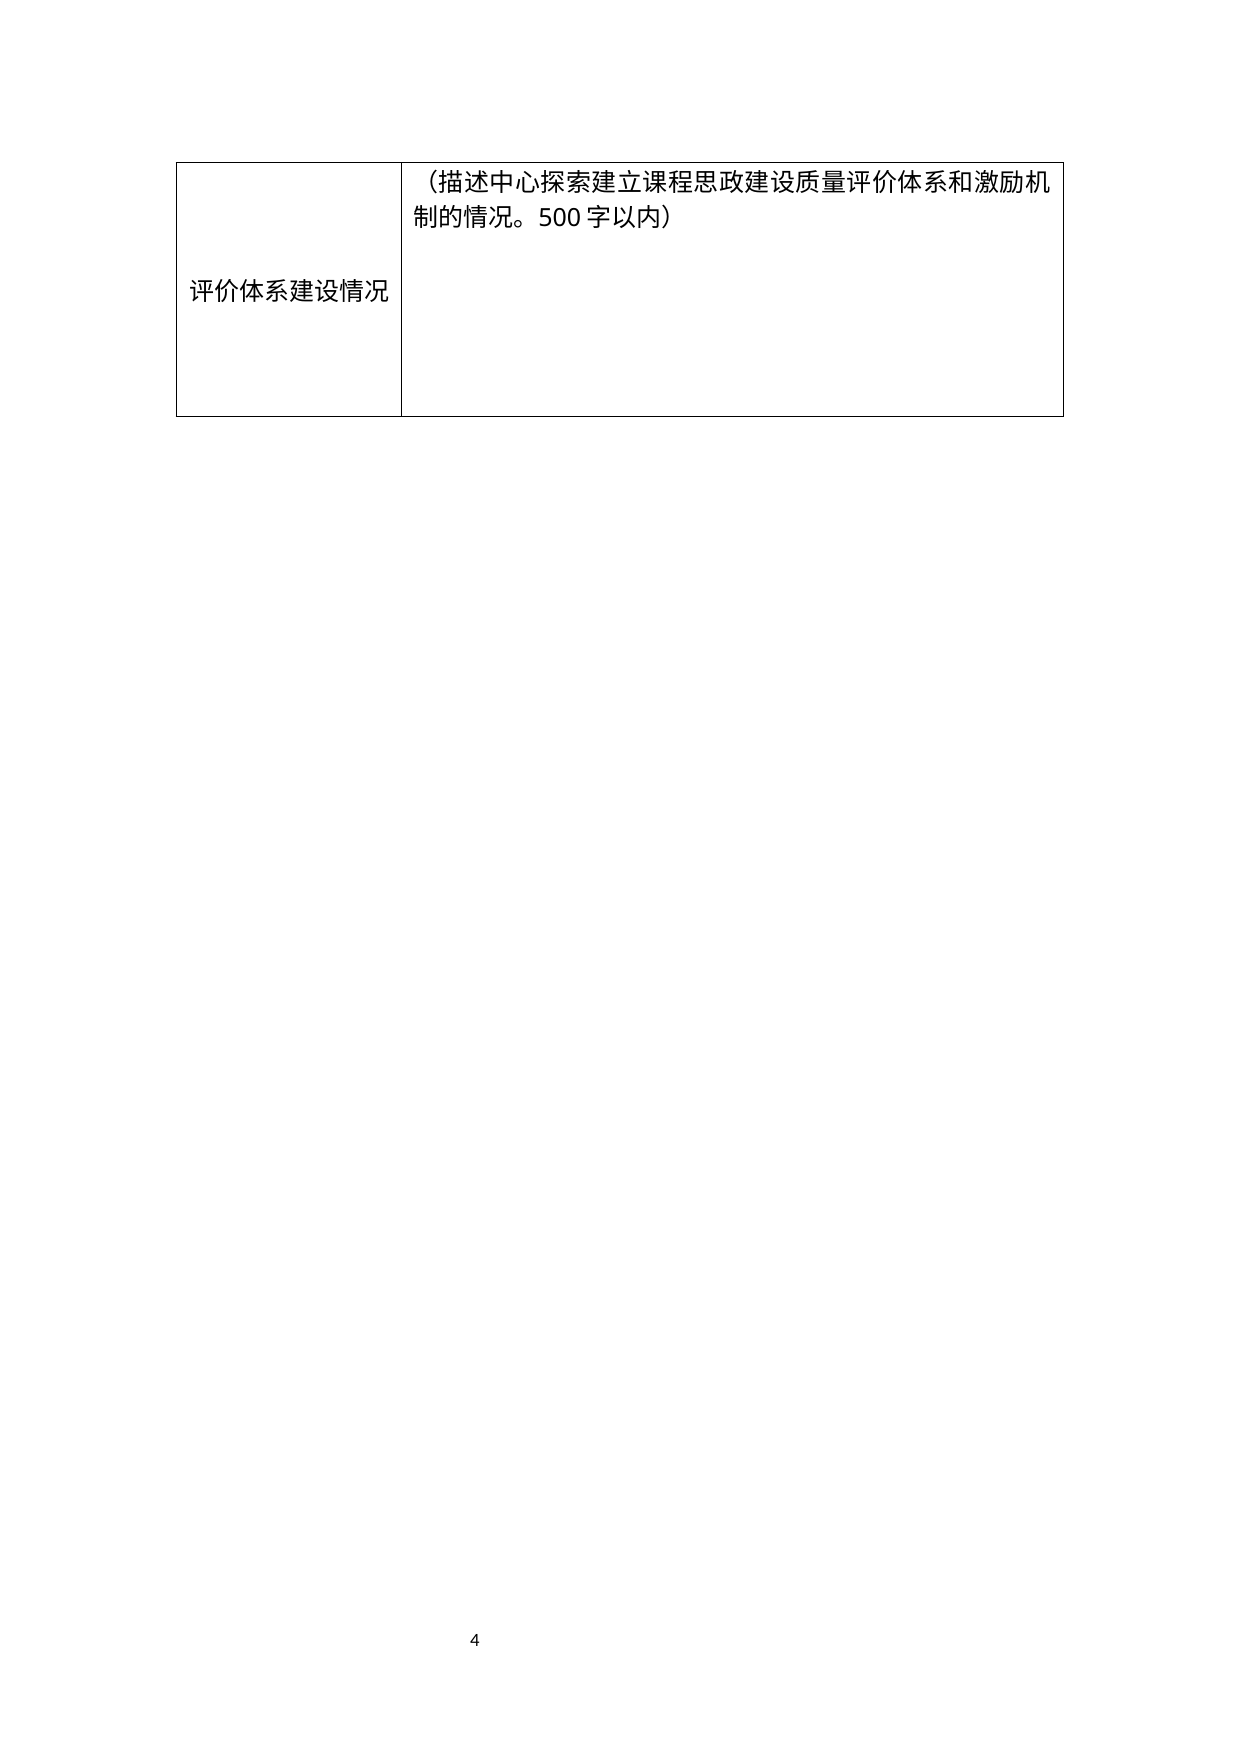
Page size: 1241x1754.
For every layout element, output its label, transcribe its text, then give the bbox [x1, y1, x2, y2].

table_cell 评价体系建设情况 [177, 163, 401, 416]
table_cell （描述中心探索建立课程思政建设质量评价体系和激励机制的情况。500字以内） [402, 163, 1063, 416]
